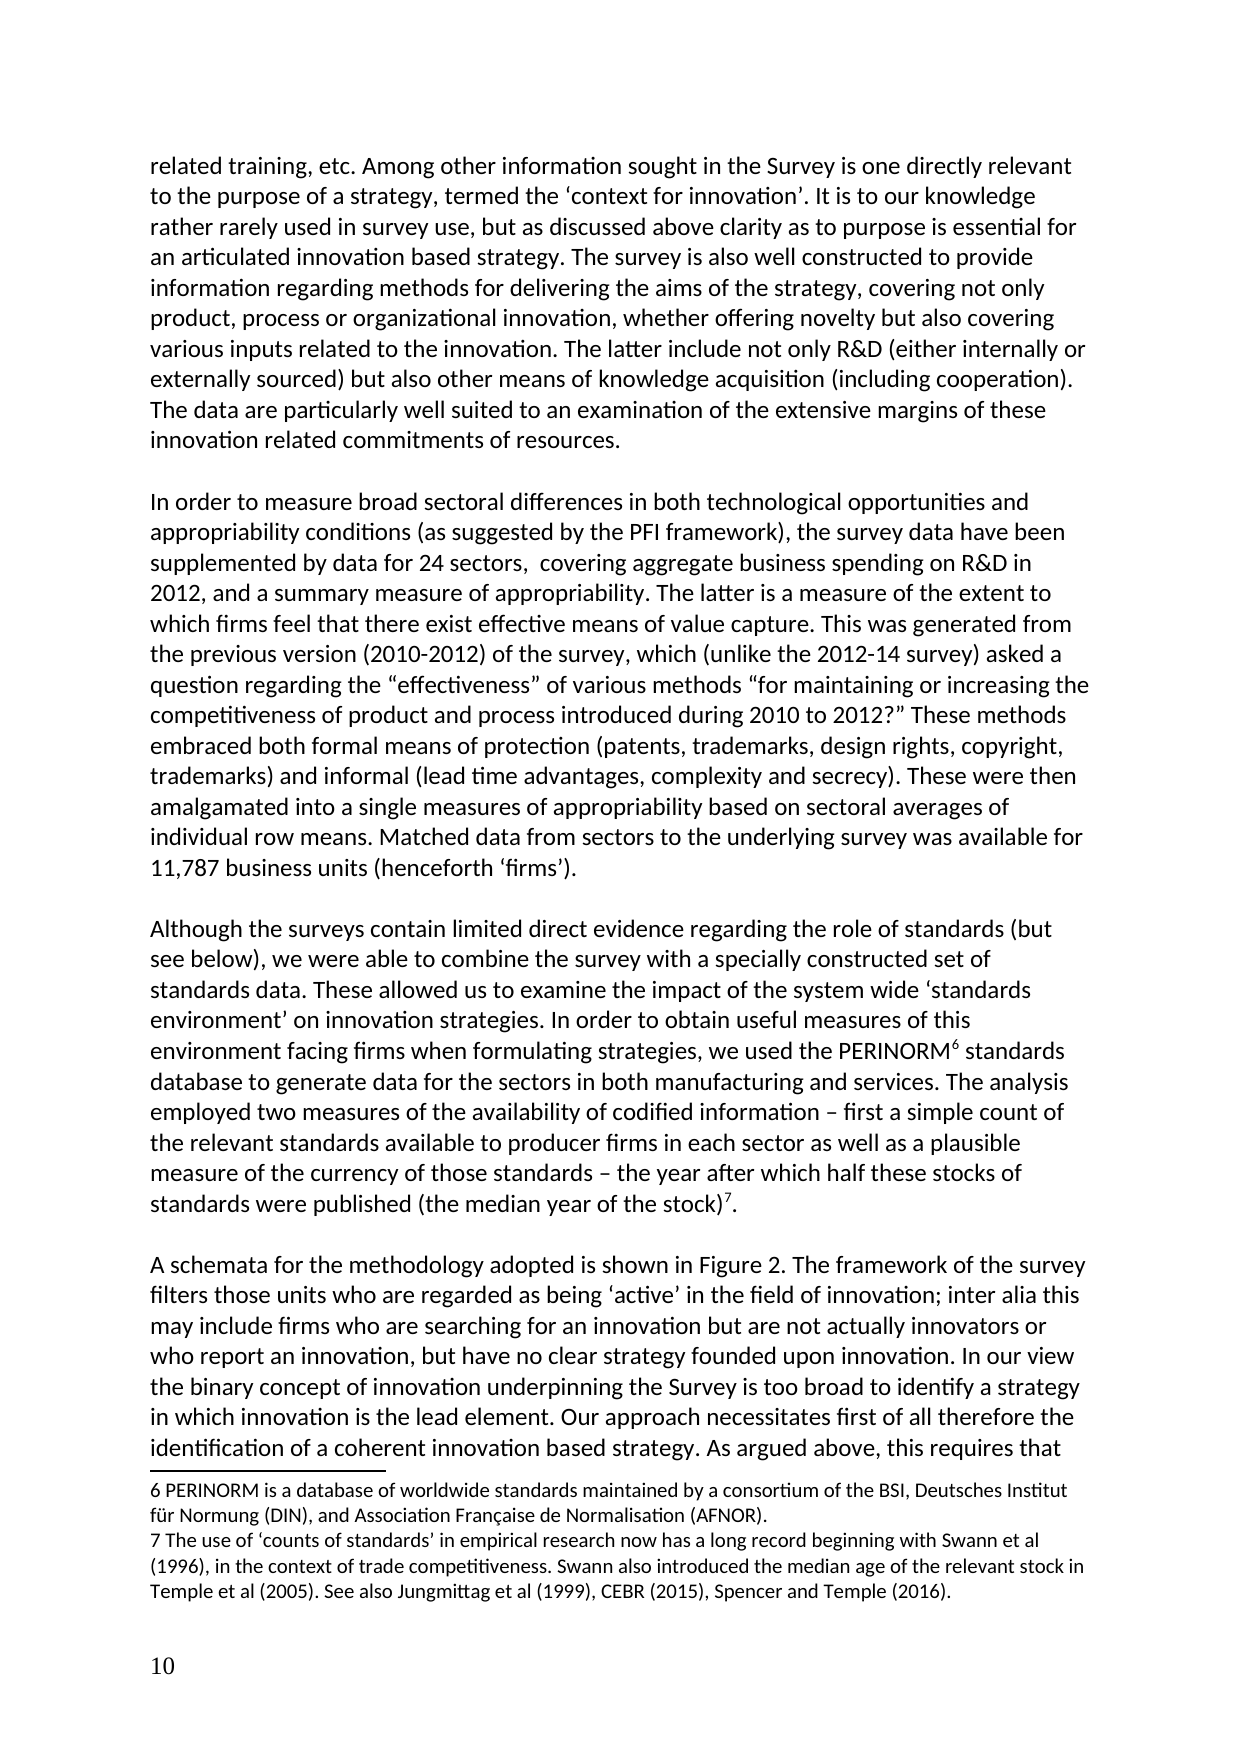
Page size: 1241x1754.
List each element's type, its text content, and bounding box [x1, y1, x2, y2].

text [150, 150, 1090, 455]
text In order to measure broad sectoral differences in both technological opportunities and appropriability conditions (as suggested by the PFI framework), the survey data have been supplemented by data for 24 sectors, covering aggregate business spending on R&D in 2012, and a summary measure of appropriability. The latter is a measure of the extent to which firms feel that there exist effective means of value capture. This was generated from the previous version (2010-2012) of the survey, which (unlike the 2012-14 survey) asked a question regarding the “effectiveness” of various methods “for maintaining or increasing the competitiveness of product and process introduced during 2010 to 2012?” These methods embraced both formal means of protection (patents, trademarks, design rights, copyright, trademarks) and informal (lead time advantages, complexity and secrecy). These were then amalgamated into a single measures of appropriability based on sectoral averages of individual row means. Matched data from sectors to the underlying survey was available for 11,787 business units (henceforth ‘firms’). [150, 486, 1090, 882]
text Although the surveys contain limited direct evidence regarding the role of standards (but see below), we were able to combine the survey with a specially constructed set of standards data. These allowed us to examine the impact of the system wide ‘standards environment’ on innovation strategies. In order to obtain useful measures of this environment facing firms when formulating strategies, we used the PERINORM standards database to generate data for the sectors in both manufacturing and services. The analysis employed two measures of the availability of codified information – first a simple count of the relevant standards available to producer firms in each sector as well as a plausible measure of the currency of those standards – the year after which half these stocks of standards were published (the median year of the stock). [150, 913, 1090, 1218]
text A schemata for the methodology adopted is shown in Figure 2. The framework of the survey filters those units who are regarded as being ‘active’ in the field of innovation; inter alia this [150, 1249, 1090, 1310]
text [150, 1310, 1090, 1462]
